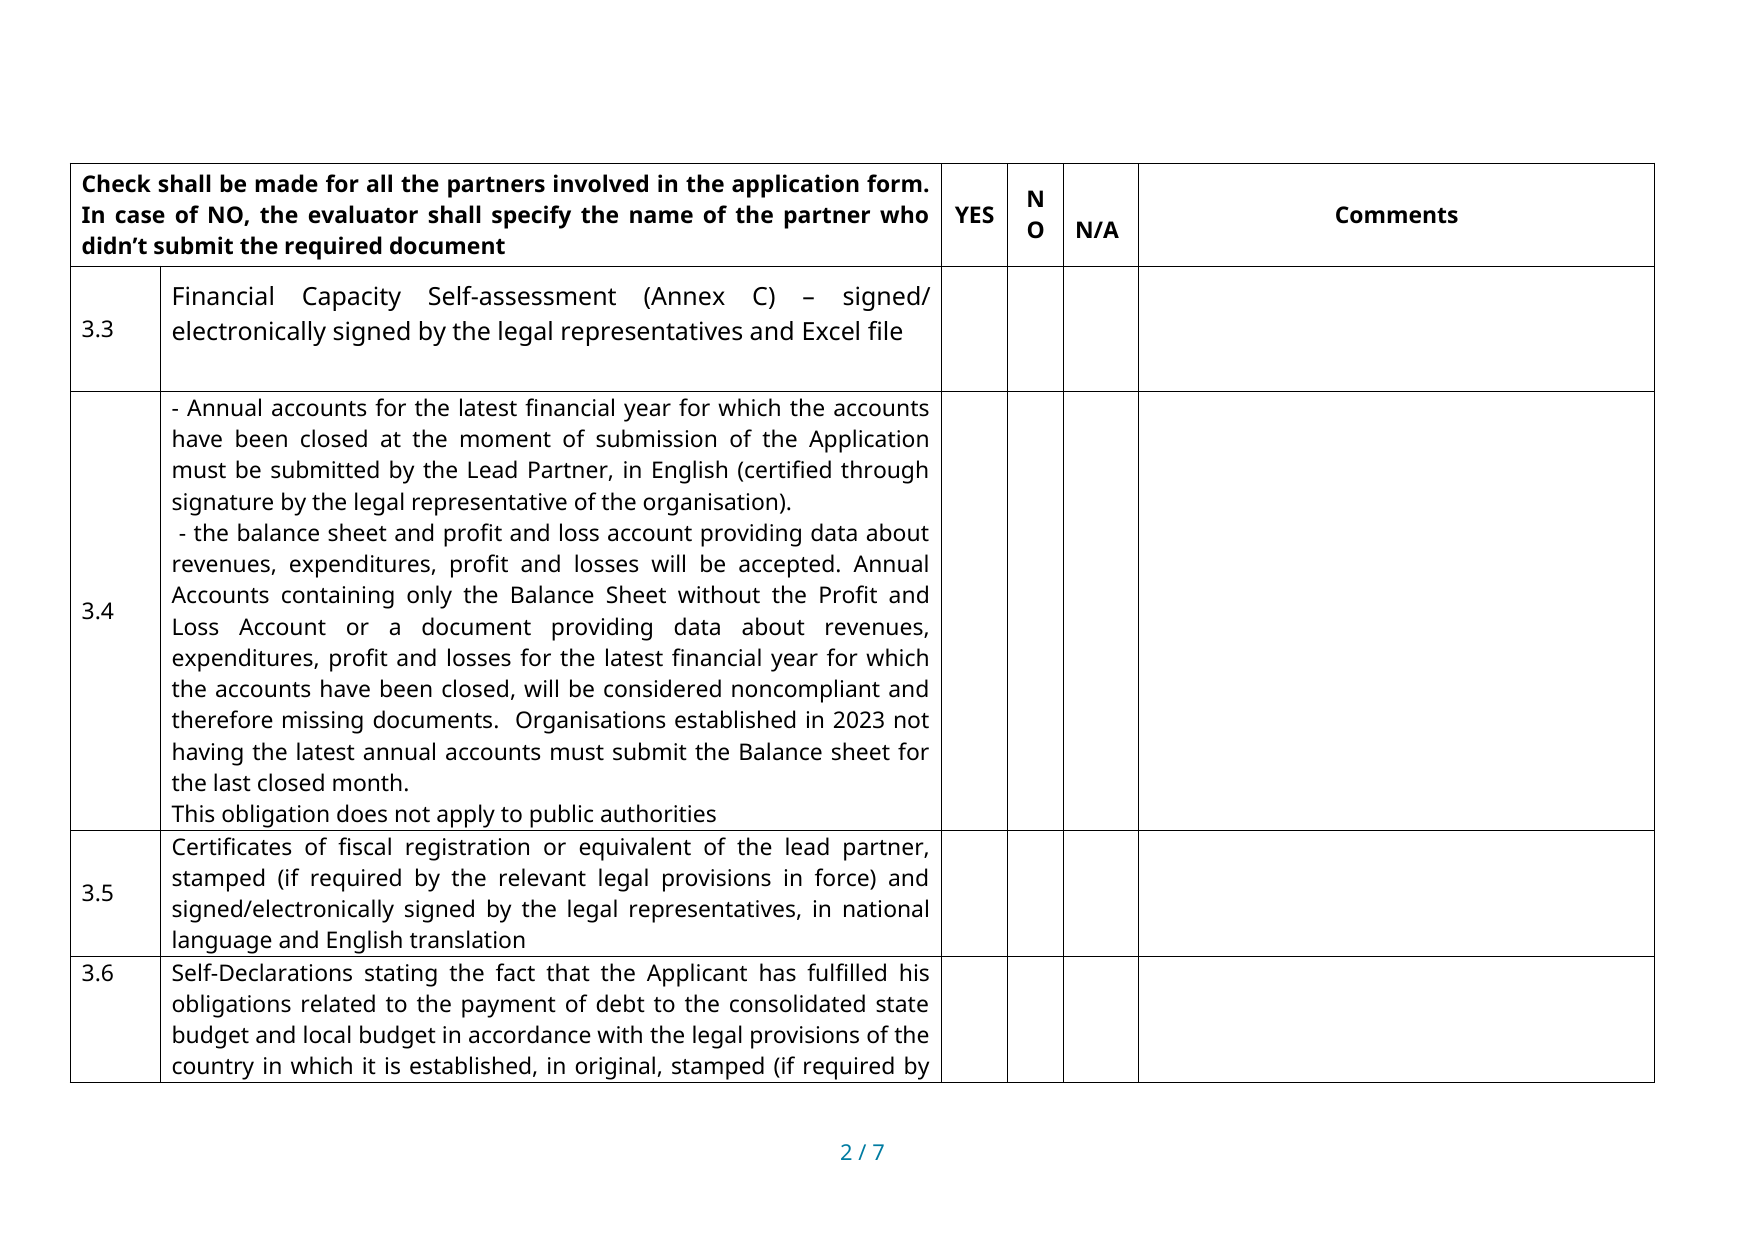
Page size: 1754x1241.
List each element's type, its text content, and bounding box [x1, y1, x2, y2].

table_cell [1064, 957, 1138, 1082]
table_cell [1139, 392, 1654, 829]
table_cell - Annual accounts for the latest financial year for which the accounts have been closed at the moment of submission of the Application must be submitted by the Lead Partner, in English (certified through signature by the legal representative of the organisation). - the balance sheet and profit and loss account providing data about revenues, expenditures, profit and losses will be accepted. Annual Accounts containing only the Balance Sheet without the Profit and Loss Account or a document providing data about revenues, expenditures, profit and losses for the latest financial year for which the accounts have been closed, will be considered noncompliant and therefore missing documents. Organisations established in 2023 not having the latest annual accounts must submit the Balance sheet for the last closed month. This obligation does not apply to public authorities [161, 392, 941, 829]
table_cell [1008, 267, 1063, 391]
table_cell [1008, 957, 1063, 1082]
table_header Check shall be made for all the partners involved in the application form. In case of NO, the evaluator shall specify the name of the partner who didn’t submit the required document [71, 164, 941, 266]
table_cell [1139, 957, 1654, 1082]
table_cell [1139, 831, 1654, 956]
table_cell Financial Capacity Self-assessment (Annex C) – signed/ electronically signed by the legal representatives and Excel file [161, 267, 941, 391]
table_header N/A [1064, 164, 1138, 266]
table_cell [942, 957, 1007, 1082]
table_cell [1064, 831, 1138, 956]
table_header NO [1008, 164, 1063, 266]
table_cell [942, 392, 1007, 829]
table_cell [942, 267, 1007, 391]
table_cell [1008, 831, 1063, 956]
table_cell [1139, 267, 1654, 391]
table_cell 3.3 [71, 267, 160, 391]
table_cell 3.5 [71, 831, 160, 956]
table_cell Certificates of fiscal registration or equivalent of the lead partner, stamped (if required by the relevant legal provisions in force) and signed/electronically signed by the legal representatives, in national language and English translation [161, 831, 941, 956]
table_cell [1008, 392, 1063, 829]
table_cell 3.4 [71, 392, 160, 829]
table_cell 3.6 [71, 957, 160, 1082]
table_cell [1064, 392, 1138, 829]
table_cell [1064, 267, 1138, 391]
table_header Comments [1139, 164, 1654, 266]
table_header YES [942, 164, 1007, 266]
table_cell [942, 831, 1007, 956]
